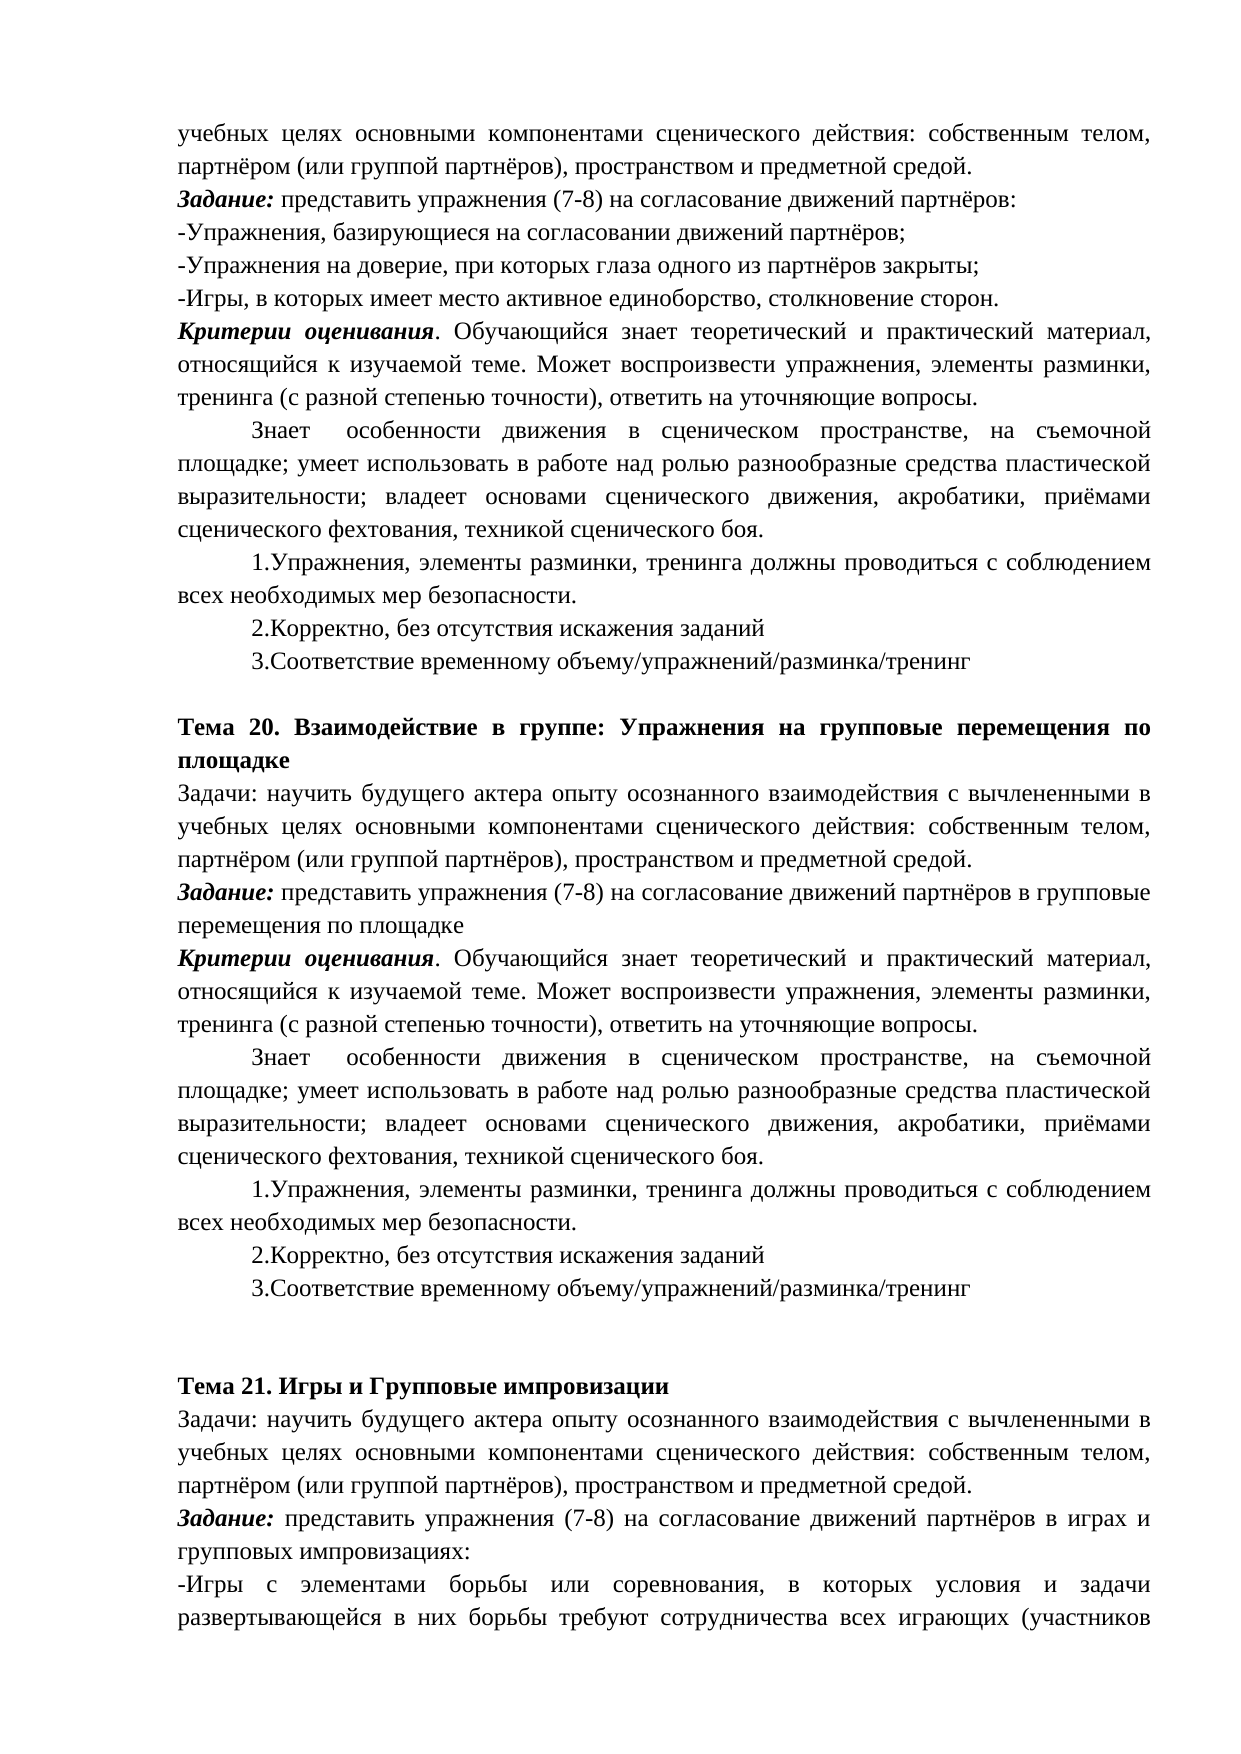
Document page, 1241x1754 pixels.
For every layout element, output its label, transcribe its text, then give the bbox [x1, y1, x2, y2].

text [177, 1569, 1152, 1631]
text Критерии оценивания. Обучающийся знает теоретический и практический материал, относящийся к изучаемой теме. Может воспроизвести упражнения, элементы разминки, тренинга (с разной степенью точности), ответить на уточняющие вопросы. [177, 943, 1152, 1038]
text Задание: представить упражнения (7-8) на согласование движений партнёров: [177, 184, 1152, 213]
text 1.Упражнения, элементы разминки, тренинга должны проводиться с соблюдением всех необходимых мер безопасности. [177, 547, 1152, 609]
text Тема 20. Взаимодействие в группе: Упражнения на групповые перемещения по площадке [177, 712, 1152, 773]
text 2.Корректно, без отсутствия искажения заданий [177, 1240, 1152, 1269]
text -Упражнения на доверие, при которых глаза одного из партнёров закрыты; [177, 250, 1152, 279]
text 3.Соответствие временному объему/упражнений/разминка/тренинг [177, 646, 1152, 675]
text Задание: представить упражнения (7-8) на согласование движений партнёров в играх и групповых импровизациях: [177, 1503, 1152, 1565]
text Знает особенности движения в сценическом пространстве, на съемочной площадке; умеет использовать в работе над ролью разнообразные средства пластической выразительности; владеет основами сценического движения, акробатики, приёмами сценического фехтования, техникой сценического боя. [177, 415, 1152, 543]
text 3.Соответствие временному объему/упражнений/разминка/тренинг [177, 1273, 1152, 1302]
text Задание: представить упражнения (7-8) на согласование движений партнёров в групповые перемещения по площадке [177, 877, 1152, 938]
text Критерии оценивания. Обучающийся знает теоретический и практический материал, относящийся к изучаемой теме. Может воспроизвести упражнения, элементы разминки, тренинга (с разной степенью точности), ответить на уточняющие вопросы. [177, 316, 1152, 411]
text Знает особенности движения в сценическом пространстве, на съемочной площадке; умеет использовать в работе над ролью разнообразные средства пластической выразительности; владеет основами сценического движения, акробатики, приёмами сценического фехтования, техникой сценического боя. [177, 1042, 1152, 1170]
text Тема 21. Игры и Групповые импровизации [177, 1371, 1152, 1400]
text 2.Корректно, без отсутствия искажения заданий [177, 613, 1152, 642]
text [177, 118, 1152, 180]
text -Игры, в которых имеет место активное единоборство, столкновение сторон. [177, 283, 1152, 312]
text 1.Упражнения, элементы разминки, тренинга должны проводиться с соблюдением всех необходимых мер безопасности. [177, 1174, 1152, 1236]
text -Упражнения, базирующиеся на согласовании движений партнёров; [177, 217, 1152, 246]
